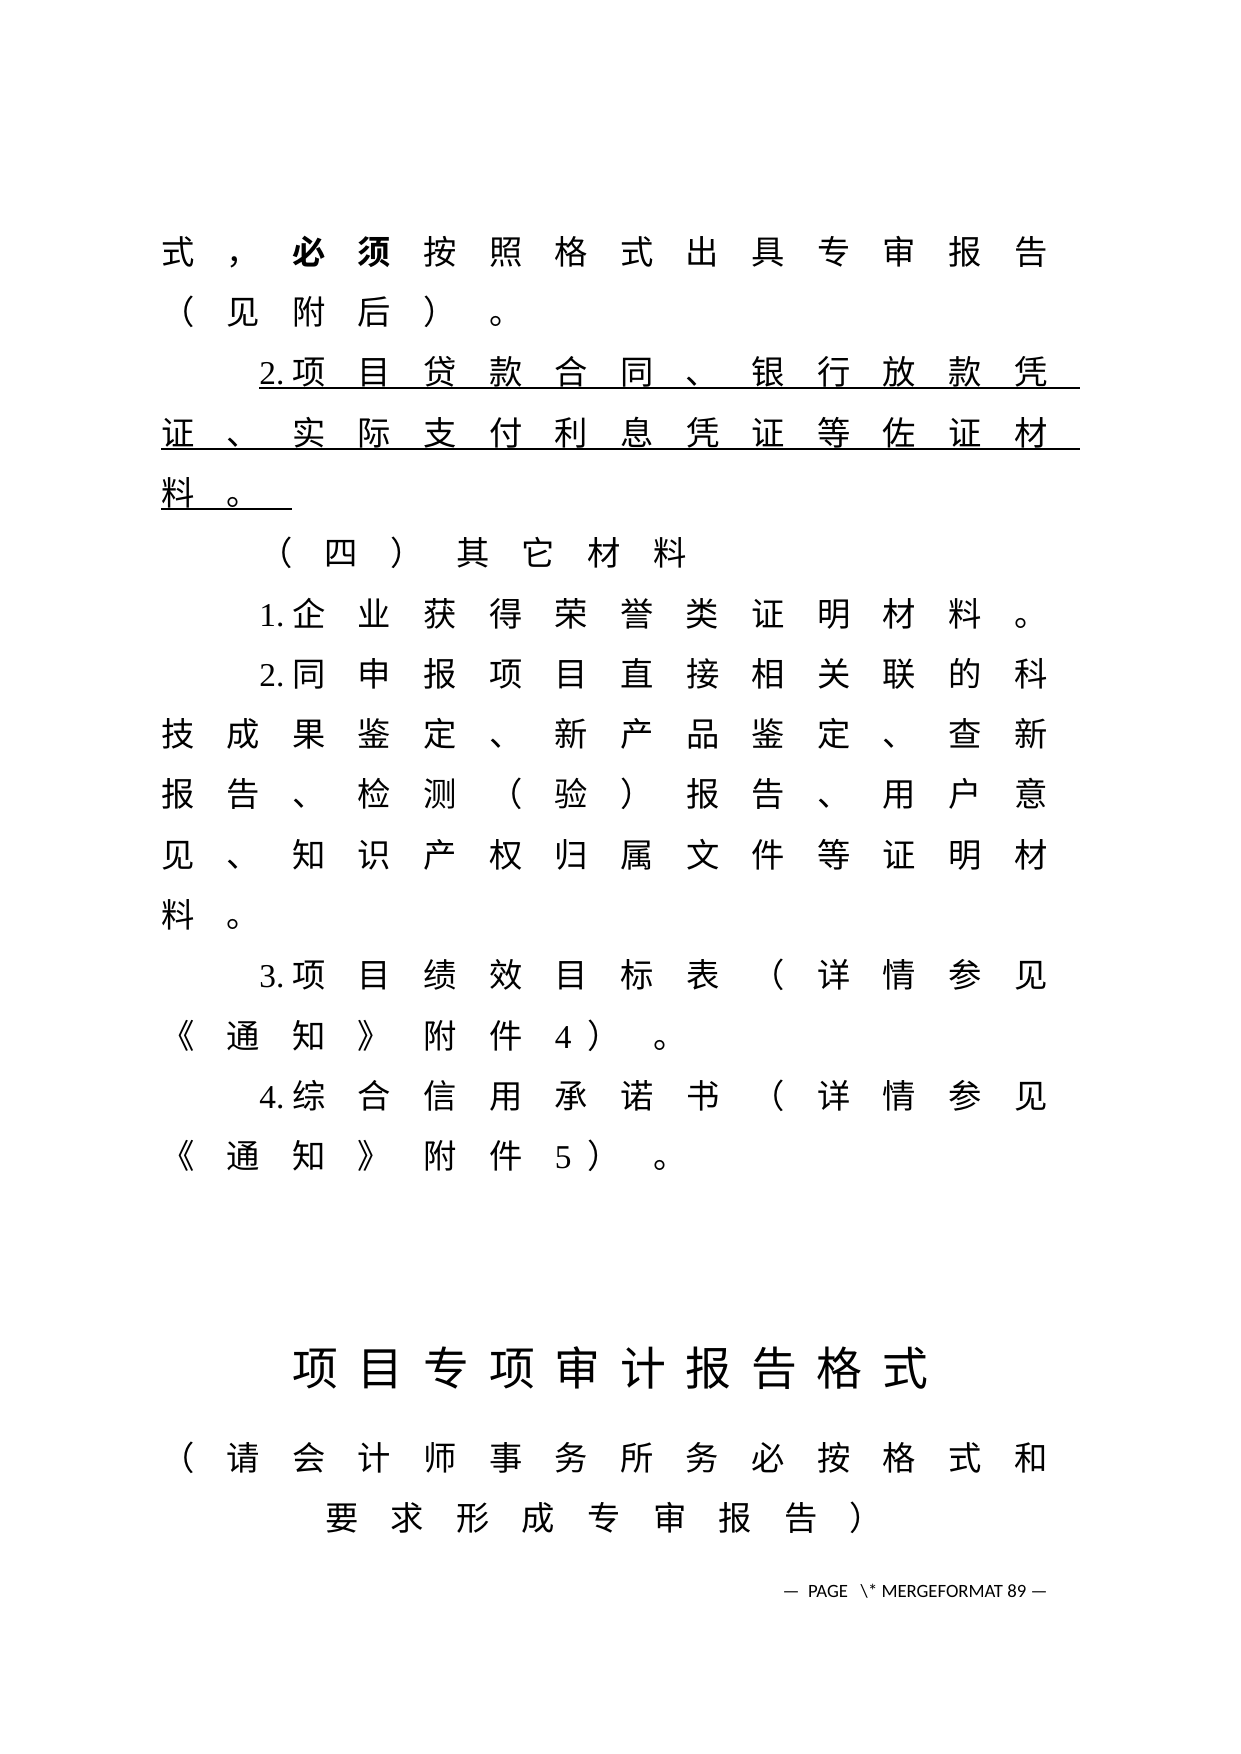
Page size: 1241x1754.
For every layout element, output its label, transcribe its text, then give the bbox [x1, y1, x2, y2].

text 项目专项审计报告格式 [161, 1305, 1079, 1426]
text 4.综合信用承诺书（详情参见《通知》附件5）。 [161, 1064, 1079, 1184]
text （请会计师事务所务必按格式和要求形成专审报告） [161, 1426, 1079, 1546]
text 2.同申报项目直接相关联的科技成果鉴定、新产品鉴定、查新报告、检测（验）报告、用户意见、知识产权归属文件等证明材料。 [161, 642, 1079, 943]
text 2.项目贷款合同、银行放款凭证、实际支付利息凭证等佐证材料。 [161, 454, 1079, 521]
text 1.企业获得荣誉类证明材料。 [161, 581, 1079, 642]
text 2.项目贷款合同、银行放款凭证、实际支付利息凭证等佐证材料。 [161, 340, 1079, 406]
text 3.项目绩效目标表（详情参见《通知》附件4）。 [161, 943, 1079, 1064]
text （四）其它材料 [161, 521, 1079, 581]
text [161, 219, 1079, 340]
